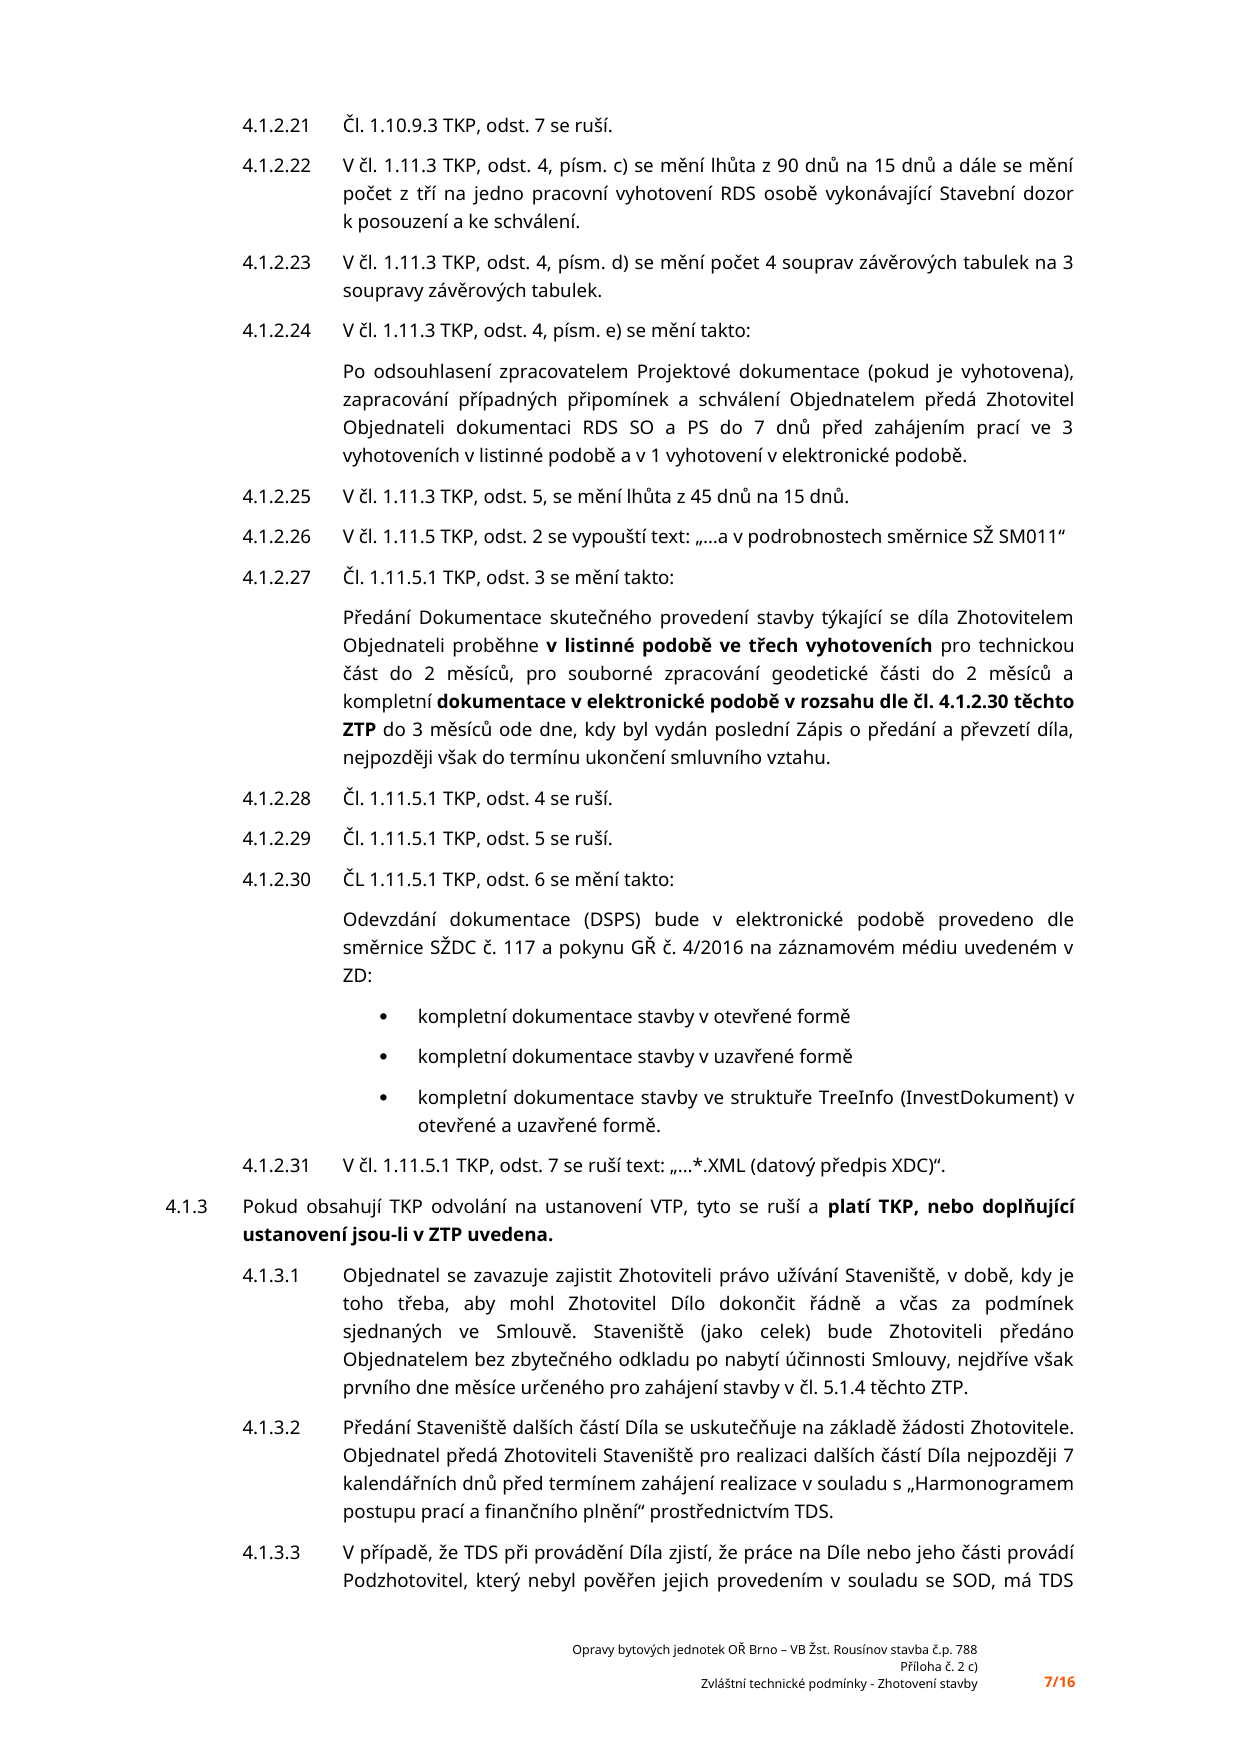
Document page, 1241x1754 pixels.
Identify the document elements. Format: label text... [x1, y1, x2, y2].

text Čl. 1.11.5.1 TKP, odst. 3 se mění takto: [242, 564, 1075, 589]
list kompletní dokumentace stavby v otevřené formě [380, 1003, 1075, 1029]
text Pokud obsahují TKP odvolání na ustanovení VTP, tyto se ruší a platí TKP, nebo doplňující ustanovení jsou-li v ZTP uvedena. [165, 1193, 1075, 1247]
text V čl. 1.11.3 TKP, odst. 4, písm. c) se mění lhůta z 90 dnů na 15 dnů a dále se mění počet z tří na jedno pracovní vyhotovení RDS osobě vykonávající Stavební dozor k posouzení a ke schválení. [242, 153, 1075, 234]
text V čl. 1.11.3 TKP, odst. 4, písm. e) se mění takto: [242, 318, 1075, 343]
text Předání Staveniště dalších částí Díla se uskutečňuje na základě žádosti Zhotovitele. Objednatel předá Zhotoviteli Staveniště pro realizaci dalších částí Díla nejpozději 7 kalendářních dnů před termínem zahájení realizace v souladu s „Harmonogramem postupu prací a finančního plnění“ prostřednictvím TDS. [242, 1414, 1075, 1524]
list Odevzdání dokumentace (DSPS) bude v elektronické podobě provedeno dle směrnice SŽDC č. 117 a pokynu GŘ č. 4/2016 na záznamovém médiu uvedeném v ZD: [343, 907, 1075, 988]
text Čl. 1.11.5.1 TKP, odst. 5 se ruší. [242, 826, 1075, 851]
list Po odsouhlasení zpracovatelem Projektové dokumentace (pokud je vyhotovena), zapracování případných připomínek a schválení Objednatelem předá Zhotovitel Objednateli dokumentaci RDS SO a PS do 7 dnů před zahájením prací ve 3 vyhotoveních v listinné podobě a v 1 vyhotovení v elektronické podobě. [343, 358, 1075, 468]
text V čl. 1.11.5 TKP, odst. 2 se vypouští text: „…a v podrobnostech směrnice SŽ SM011“ [242, 523, 1075, 549]
text Čl. 1.10.9.3 TKP, odst. 7 se ruší. [242, 112, 1075, 138]
list kompletní dokumentace stavby v uzavřené formě [380, 1044, 1075, 1069]
list Předání Dokumentace skutečného provedení stavby týkající se díla Zhotovitelem Objednateli proběhne v listinné podobě ve třech vyhotoveních pro technickou část do 2 měsíců, pro souborné zpracování geodetické části do 2 měsíců a kompletní dokumentace v elektronické podobě v rozsahu dle čl. 4.1.2.30 těchto ZTP do 3 měsíců ode dne, kdy byl vydán poslední Zápis o předání a převzetí díla, nejpozději však do termínu ukončení smluvního vztahu. [343, 604, 1075, 770]
text Objednatel se zavazuje zajistit Zhotoviteli právo užívání Staveniště, v době, kdy je toho třeba, aby mohl Zhotovitel Dílo dokončit řádně a včas za podmínek sjednaných ve Smlouvě. Staveniště (jako celek) bude Zhotoviteli předáno Objednatelem bez zbytečného odkladu po nabytí účinnosti Smlouvy, nejdříve však prvního dne měsíce určeného pro zahájení stavby v čl. 5.1.4 těchto ZTP. [242, 1262, 1075, 1399]
list kompletní dokumentace stavby ve struktuře TreeInfo (InvestDokument) v otevřené a uzavřené formě. [380, 1084, 1075, 1138]
text Čl. 1.11.5.1 TKP, odst. 4 se ruší. [242, 785, 1075, 811]
text V čl. 1.11.3 TKP, odst. 4, písm. d) se mění počet 4 souprav závěrových tabulek na 3 soupravy závěrových tabulek. [242, 249, 1075, 303]
text V čl. 1.11.3 TKP, odst. 5, se mění lhůta z 45 dnů na 15 dnů. [242, 483, 1075, 508]
text V čl. 1.11.5.1 TKP, odst. 7 se ruší text: „…*.XML (datový předpis XDC)“. [242, 1153, 1075, 1178]
text ČL 1.11.5.1 TKP, odst. 6 se mění takto: [242, 866, 1075, 892]
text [242, 1539, 1075, 1593]
